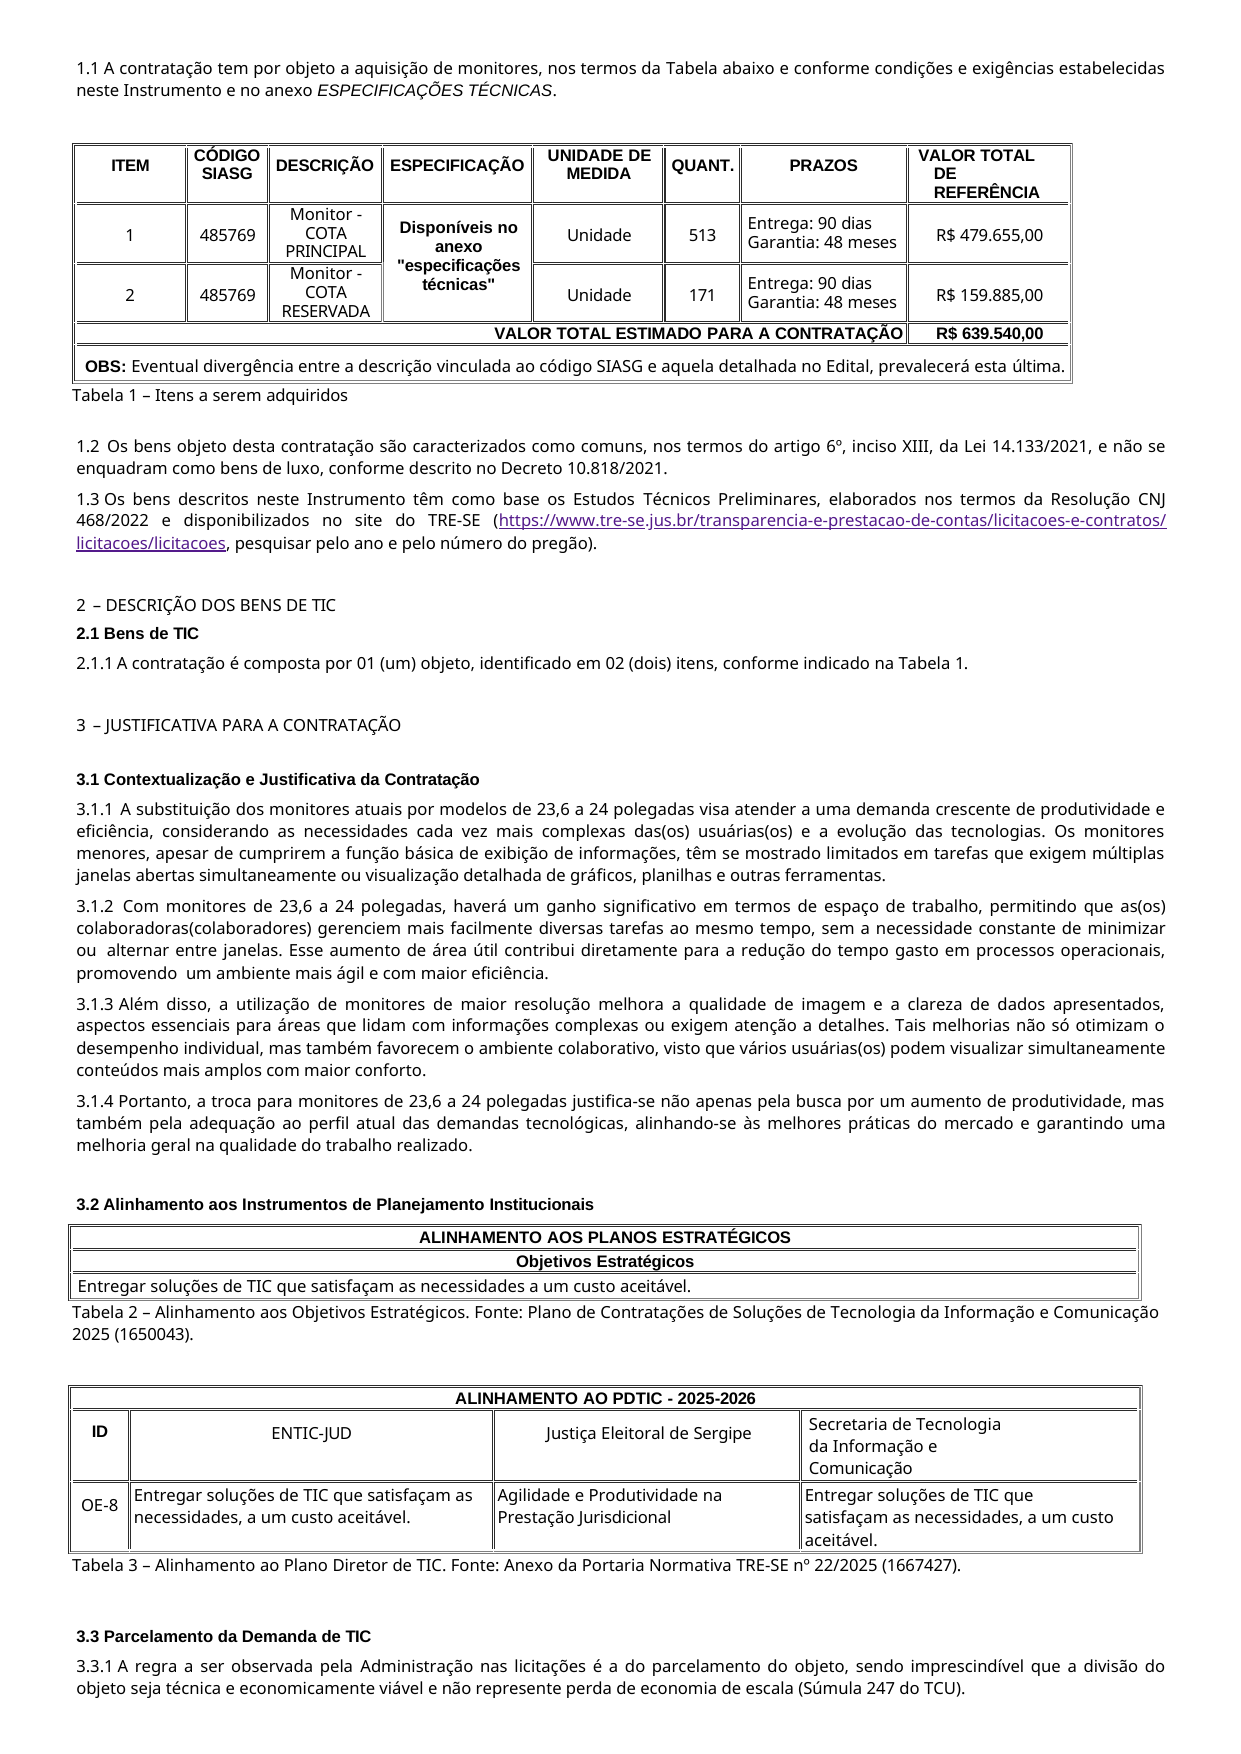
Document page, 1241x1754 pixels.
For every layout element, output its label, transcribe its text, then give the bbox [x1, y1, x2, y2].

list A substituição dos monitores atuais por modelos de 23,6 a 24 polegadas visa atender a uma demanda crescente de produtividade e eficiência, considerando as necessidades cada vez mais complexas das(os) usuárias(os) e a evolução das tecnologias. Os monitores menores, apesar de cumprirem a função básica de exibição de informações, têm se mostrado limitados em tarefas que exigem múltiplas janelas abertas simultaneamente ou visualização detalhada de gráficos, planilhas e outras ferramentas. [76, 798, 1167, 887]
list – JUSTIFICATIVA PARA A CONTRATAÇÃO [76, 714, 1196, 737]
text Tabela 1 – Itens a serem adquiridos [72, 383, 1196, 406]
list Portanto, a troca para monitores de 23,6 a 24 polegadas justifica-se não apenas pela busca por um aumento de produtividade, mas também pela adequação ao perfil atual das demandas tecnológicas, alinhando-se às melhores práticas do mercado e garantindo uma melhoria geral na qualidade do trabalho realizado. [76, 1089, 1167, 1156]
text Tabela 2 – Alinhamento aos Objetivos Estratégicos. Fonte: Plano de Contratações de Soluções de Tecnologia da Informação e Comunicação 2025 (1650043). [72, 1301, 1196, 1345]
table_cell Monitor - COTA PRINCIPAL [270, 205, 381, 262]
table_cell 2 [75, 262, 185, 321]
list Os bens objeto desta contratação são caracterizados como comuns, nos termos do artigo 6º, inciso XIII, da Lei 14.133/2021, e não se enquadram como bens de luxo, conforme descrito no Decreto 10.818/2021. [76, 434, 1167, 479]
table_header DESCRIÇÃO [268, 144, 383, 202]
table_cell Justiça Eleitoral de Sergipe [495, 1411, 799, 1479]
table_cell OBS: Eventual divergência entre a descrição vinculada ao código SIASG e aquela detalhada no Edital, prevalecerá esta última. [73, 343, 1071, 380]
table_cell Agilidade e Produtividade na Prestação Jurisdicional [493, 1483, 800, 1551]
table_cell Entrega: 90 dias Garantia: 48 meses [742, 265, 906, 321]
list Os bens descritos neste Instrumento têm como base os Estudos Técnicos Preliminares, elaborados nos termos da Resolução CNJ 468/2022 e disponibilizados no site do TRE-SE (https://www.tre-se.jus.br/transparencia-e-prestacao-de-contas/licitacoes-e-contratos/licitacoes/licitacoes, pesquisar pelo ano e pelo número do pregão). [76, 487, 1167, 554]
table_header ESPECIFICAÇÃO [383, 144, 533, 202]
table_cell VALOR TOTAL ESTIMADO PARA A CONTRATAÇÃO [73, 321, 907, 343]
table_cell Disponíveis no anexo "especificações técnicas" [384, 205, 531, 321]
table_cell 513 [666, 205, 739, 262]
table_cell 485769 [188, 205, 267, 262]
table_header VALOR TOTAL DE REFERÊNCIA [907, 146, 1070, 202]
table_cell R$ 159.885,00 [909, 262, 1070, 321]
table_cell OE-8 [71, 1480, 129, 1551]
list Com monitores de 23,6 a 24 polegadas, haverá um ganho significativo em termos de espaço de trabalho, permitindo que as(os) colaboradoras(colaboradores) gerenciem mais facilmente diversas tarefas ao mesmo tempo, sem a necessidade constante de minimizar ou alternar entre janelas. Esse aumento de área útil contribui diretamente para a redução do tempo gasto em processos operacionais, promovendo um ambiente mais ágil e com maior eficiência. [76, 895, 1167, 984]
table_cell Objetivos Estratégicos [71, 1248, 1138, 1271]
table_cell Monitor - COTA RESERVADA [270, 265, 381, 321]
list Além disso, a utilização de monitores de maior resolução melhora a qualidade de imagem e a clareza de dados apresentados, aspectos essenciais para áreas que lidam com informações complexas ou exigem atenção a detalhes. Tais melhorias não só otimizam o desempenho individual, mas também favorecem o ambiente colaborativo, visto que vários usuárias(os) podem visualizar simultaneamente conteúdos mais amplos com maior conforto. [76, 992, 1167, 1081]
table_cell Secretaria de Tecnologia da Informação e Comunicação [800, 1408, 1141, 1479]
list A contratação é composta por 01 (um) objeto, identificado em 02 (dois) itens, conforme indicado na Tabela 1. [76, 651, 1196, 674]
subtitle Bens de TIC [76, 624, 1196, 643]
text Tabela 3 – Alinhamento ao Plano Diretor de TIC. Fonte: Anexo da Portaria Normativa TRE-SE nº 22/2025 (1667427). [72, 1554, 1196, 1577]
list – DESCRIÇÃO DOS BENS DE TIC [76, 594, 1196, 617]
table_cell 485769 [188, 265, 267, 321]
table_cell Entregar soluções de TIC que satisfaçam as necessidades, a um custo aceitável. [130, 1483, 493, 1551]
subtitle Contextualização e Justificativa da Contratação [76, 770, 1196, 789]
table_cell 171 [666, 265, 739, 321]
table_cell Entregar soluções de TIC que satisfaçam as necessidades a um custo aceitável. [71, 1271, 1138, 1298]
list A regra a ser observada pela Administração nas licitações é a do parcelamento do objeto, sendo imprescindível que a divisão do objeto seja técnica e economicamente viável e não represente perda de economia de escala (Súmula 247 do TCU). [76, 1654, 1167, 1699]
list A contratação tem por objeto a aquisição de monitores, nos termos da Tabela abaixo e conforme condições e exigências estabelecidas neste Instrumento e no anexo ESPECIFICAÇÕES TÉCNICAS. [76, 57, 1167, 101]
table_header ALINHAMENTO AO PDTIC - 2025-2026 [71, 1388, 1139, 1408]
table_cell Unidade [534, 265, 662, 321]
table_header ALINHAMENTO AOS PLANOS ESTRATÉGICOS [71, 1227, 1138, 1247]
table_header QUANT. [664, 146, 740, 202]
table_cell Entregar soluções de TIC que satisfaçam as necessidades, a um custo aceitável. [800, 1480, 1140, 1551]
table_cell Entrega: 90 dias Garantia: 48 meses [742, 205, 906, 262]
table_cell R$ 639.540,00 [907, 321, 1071, 343]
table_cell ID [69, 1408, 129, 1479]
table_header PRAZOS [740, 146, 907, 202]
table_cell R$ 479.655,00 [907, 202, 1071, 262]
table_cell Unidade [534, 205, 662, 262]
table_header CÓDIGO SIASG [187, 146, 268, 202]
table_cell 1 [73, 202, 187, 262]
subtitle Alinhamento aos Instrumentos de Planejamento Institucionais [76, 1195, 1196, 1214]
table_cell ENTIC-JUD [131, 1411, 492, 1479]
subtitle Parcelamento da Demanda de TIC [76, 1627, 1196, 1646]
table_header ITEM [73, 144, 187, 202]
table_header UNIDADE DE MEDIDA [533, 144, 664, 202]
